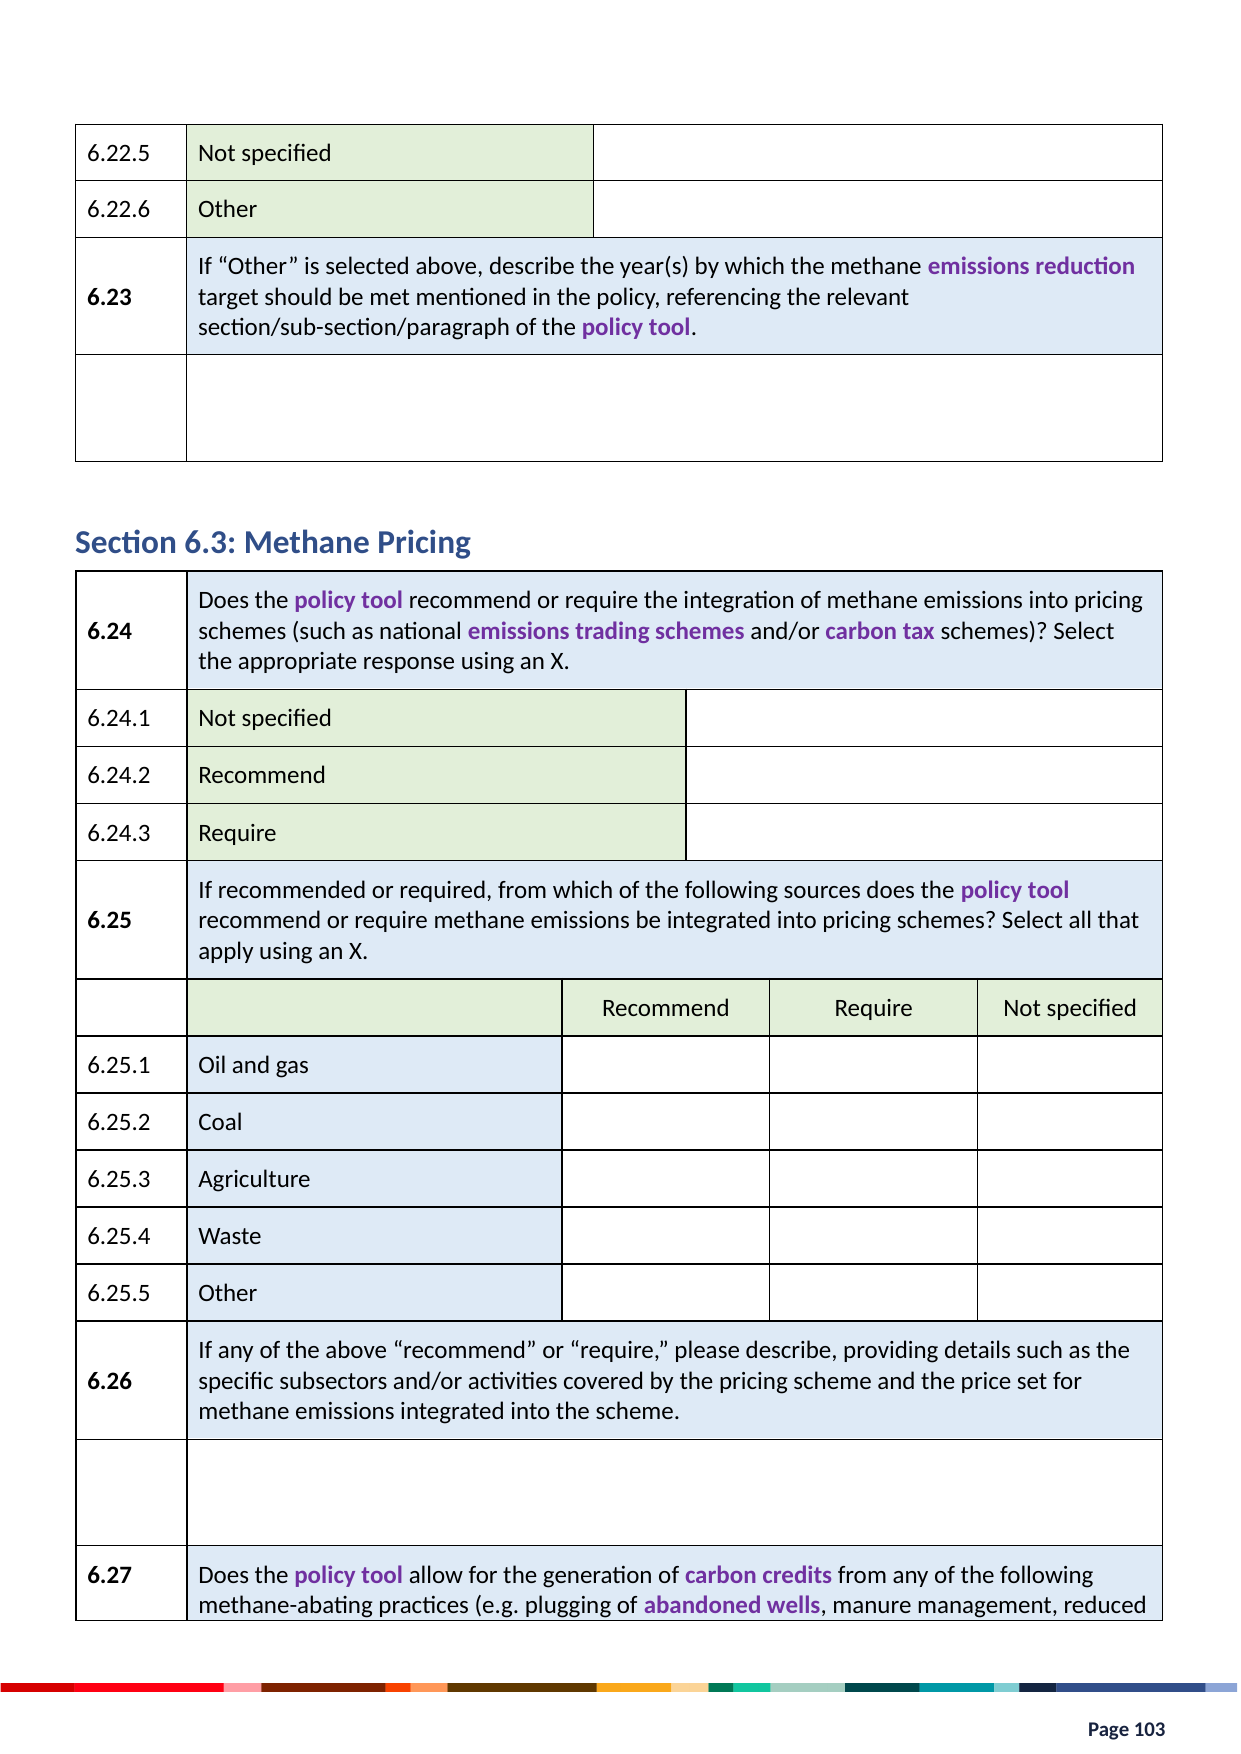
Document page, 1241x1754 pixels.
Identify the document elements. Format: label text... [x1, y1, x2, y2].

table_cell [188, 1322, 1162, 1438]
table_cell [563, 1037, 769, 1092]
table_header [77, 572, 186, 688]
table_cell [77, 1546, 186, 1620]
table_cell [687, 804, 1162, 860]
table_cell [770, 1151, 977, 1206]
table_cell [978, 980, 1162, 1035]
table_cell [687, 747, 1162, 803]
subtitle Section 6.3: Methane Pricing [75, 521, 1165, 562]
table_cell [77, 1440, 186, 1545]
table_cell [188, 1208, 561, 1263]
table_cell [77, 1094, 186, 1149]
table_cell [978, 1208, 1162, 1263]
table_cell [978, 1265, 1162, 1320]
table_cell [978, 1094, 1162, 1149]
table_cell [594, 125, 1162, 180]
picture [0, 1683, 1236, 1692]
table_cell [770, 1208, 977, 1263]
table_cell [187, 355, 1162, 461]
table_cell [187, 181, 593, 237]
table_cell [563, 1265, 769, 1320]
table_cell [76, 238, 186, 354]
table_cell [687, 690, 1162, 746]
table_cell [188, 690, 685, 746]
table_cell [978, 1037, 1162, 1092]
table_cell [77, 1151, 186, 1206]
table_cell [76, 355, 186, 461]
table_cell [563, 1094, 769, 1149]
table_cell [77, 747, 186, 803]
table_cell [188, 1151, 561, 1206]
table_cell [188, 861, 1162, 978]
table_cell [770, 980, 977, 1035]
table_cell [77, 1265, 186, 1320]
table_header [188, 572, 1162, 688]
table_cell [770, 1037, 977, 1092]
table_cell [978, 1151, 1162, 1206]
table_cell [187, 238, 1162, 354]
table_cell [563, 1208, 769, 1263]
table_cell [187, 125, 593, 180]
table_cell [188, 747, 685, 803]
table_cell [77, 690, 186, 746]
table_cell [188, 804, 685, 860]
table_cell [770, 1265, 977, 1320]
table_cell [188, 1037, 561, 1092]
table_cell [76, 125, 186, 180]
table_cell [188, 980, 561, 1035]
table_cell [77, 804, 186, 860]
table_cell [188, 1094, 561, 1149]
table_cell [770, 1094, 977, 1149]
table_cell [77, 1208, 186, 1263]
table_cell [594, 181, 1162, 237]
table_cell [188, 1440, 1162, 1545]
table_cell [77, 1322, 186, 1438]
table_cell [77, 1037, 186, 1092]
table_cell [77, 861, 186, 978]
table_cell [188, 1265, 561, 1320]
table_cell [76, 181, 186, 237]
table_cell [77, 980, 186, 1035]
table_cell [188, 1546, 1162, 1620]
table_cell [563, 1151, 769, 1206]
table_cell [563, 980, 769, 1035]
